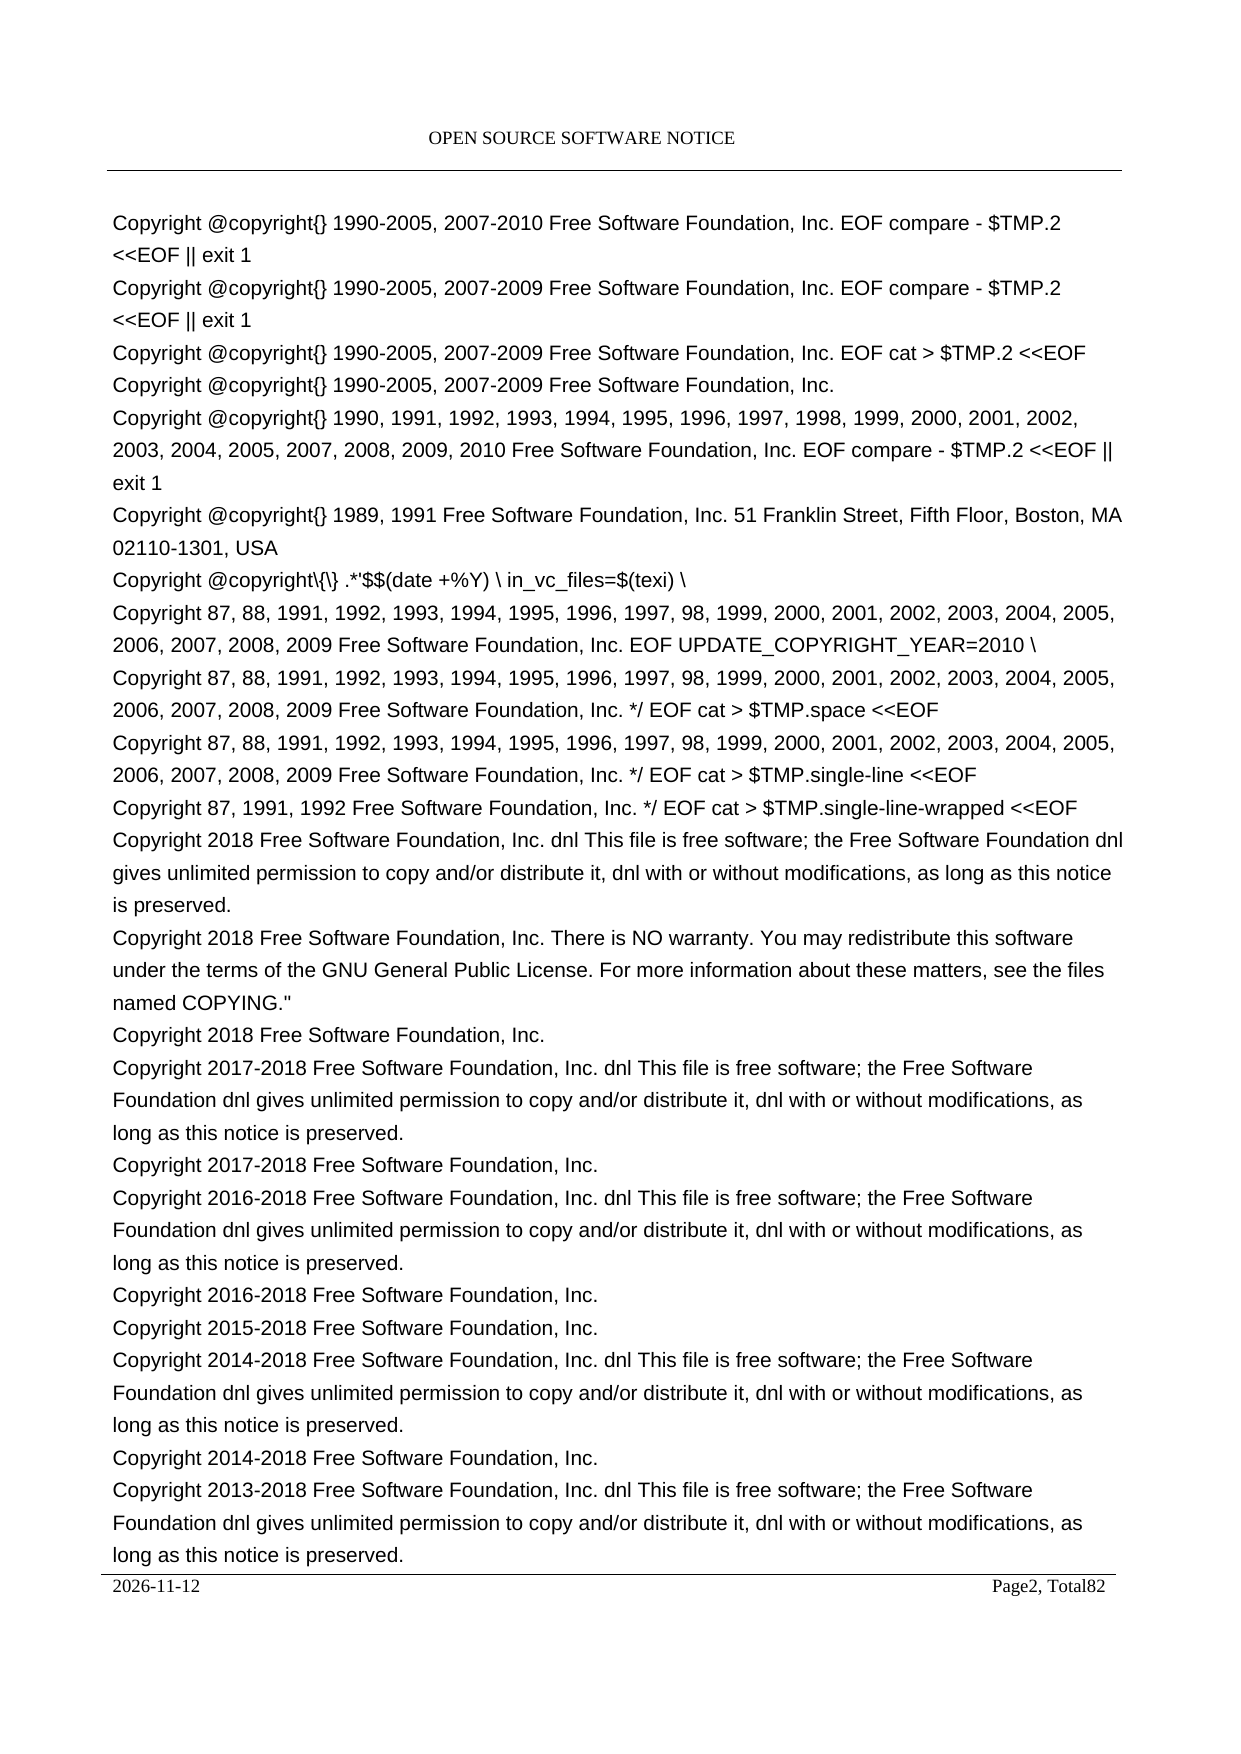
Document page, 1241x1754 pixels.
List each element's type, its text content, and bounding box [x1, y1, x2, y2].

text Copyright 87, 88, 1991, 1992, 1993, 1994, 1995, 1996, 1997, 98, 1999, 2000, 2001, 2002, 2003, 2004, 2005, 2006, 2007, 2008, 2009 Free Software Foundation, Inc. EOF UPDATE_COPYRIGHT_YEAR=2010 \ [112, 596, 1128, 661]
text Copyright 2014-2018 Free Software Foundation, Inc. dnl This file is free software; the Free Software Foundation dnl gives unlimited permission to copy and/or distribute it, dnl with or without modifications, as long as this notice is preserved. [112, 1344, 1128, 1441]
text Copyright 87, 1991, 1992 Free Software Foundation, Inc. */ EOF cat > $TMP.single-line-wrapped <<EOF [112, 791, 1128, 824]
text Copyright 2018 Free Software Foundation, Inc. [112, 1019, 1128, 1051]
text Copyright 2016-2018 Free Software Foundation, Inc. [112, 1279, 1128, 1311]
text Copyright 2015-2018 Free Software Foundation, Inc. [112, 1311, 1128, 1344]
text Copyright @copyright{} 1989, 1991 Free Software Foundation, Inc. 51 Franklin Street, Fifth Floor, Boston, MA 02110-1301, USA [112, 499, 1128, 564]
text Copyright 2014-2018 Free Software Foundation, Inc. [112, 1441, 1128, 1474]
text Copyright 87, 88, 1991, 1992, 1993, 1994, 1995, 1996, 1997, 98, 1999, 2000, 2001, 2002, 2003, 2004, 2005, 2006, 2007, 2008, 2009 Free Software Foundation, Inc. */ EOF cat > $TMP.space <<EOF [112, 661, 1128, 726]
text Copyright 2016-2018 Free Software Foundation, Inc. dnl This file is free software; the Free Software Foundation dnl gives unlimited permission to copy and/or distribute it, dnl with or without modifications, as long as this notice is preserved. [112, 1181, 1128, 1279]
text Copyright @copyright{} 1990-2005, 2007-2009 Free Software Foundation, Inc. [112, 369, 1128, 401]
text Copyright @copyright{} 1990-2005, 2007-2010 Free Software Foundation, Inc. EOF compare - $TMP.2 <<EOF || exit 1 [112, 206, 1128, 271]
text Copyright 2018 Free Software Foundation, Inc. There is NO warranty. You may redistribute this software under the terms of the GNU General Public License. For more information about these matters, see the files named COPYING." [112, 921, 1128, 1019]
text Copyright 2017-2018 Free Software Foundation, Inc. [112, 1149, 1128, 1181]
text Copyright 2013-2018 Free Software Foundation, Inc. dnl This file is free software; the Free Software Foundation dnl gives unlimited permission to copy and/or distribute it, dnl with or without modifications, as long as this notice is preserved. [112, 1474, 1128, 1571]
text Copyright @copyright{} 1990-2005, 2007-2009 Free Software Foundation, Inc. EOF compare - $TMP.2 <<EOF || exit 1 [112, 271, 1128, 336]
text Copyright 87, 88, 1991, 1992, 1993, 1994, 1995, 1996, 1997, 98, 1999, 2000, 2001, 2002, 2003, 2004, 2005, 2006, 2007, 2008, 2009 Free Software Foundation, Inc. */ EOF cat > $TMP.single-line <<EOF [112, 726, 1128, 791]
text Copyright @copyright{} 1990, 1991, 1992, 1993, 1994, 1995, 1996, 1997, 1998, 1999, 2000, 2001, 2002, 2003, 2004, 2005, 2007, 2008, 2009, 2010 Free Software Foundation, Inc. EOF compare - $TMP.2 <<EOF || exit 1 [112, 401, 1128, 499]
text Copyright @copyright\{\} .*'$$(date +%Y) \ in_vc_files=$(texi) \ [112, 564, 1128, 596]
text Copyright @copyright{} 1990-2005, 2007-2009 Free Software Foundation, Inc. EOF cat > $TMP.2 <<EOF [112, 336, 1128, 369]
text Copyright 2017-2018 Free Software Foundation, Inc. dnl This file is free software; the Free Software Foundation dnl gives unlimited permission to copy and/or distribute it, dnl with or without modifications, as long as this notice is preserved. [112, 1051, 1128, 1149]
text Copyright 2018 Free Software Foundation, Inc. dnl This file is free software; the Free Software Foundation dnl gives unlimited permission to copy and/or distribute it, dnl with or without modifications, as long as this notice is preserved. [112, 824, 1128, 921]
